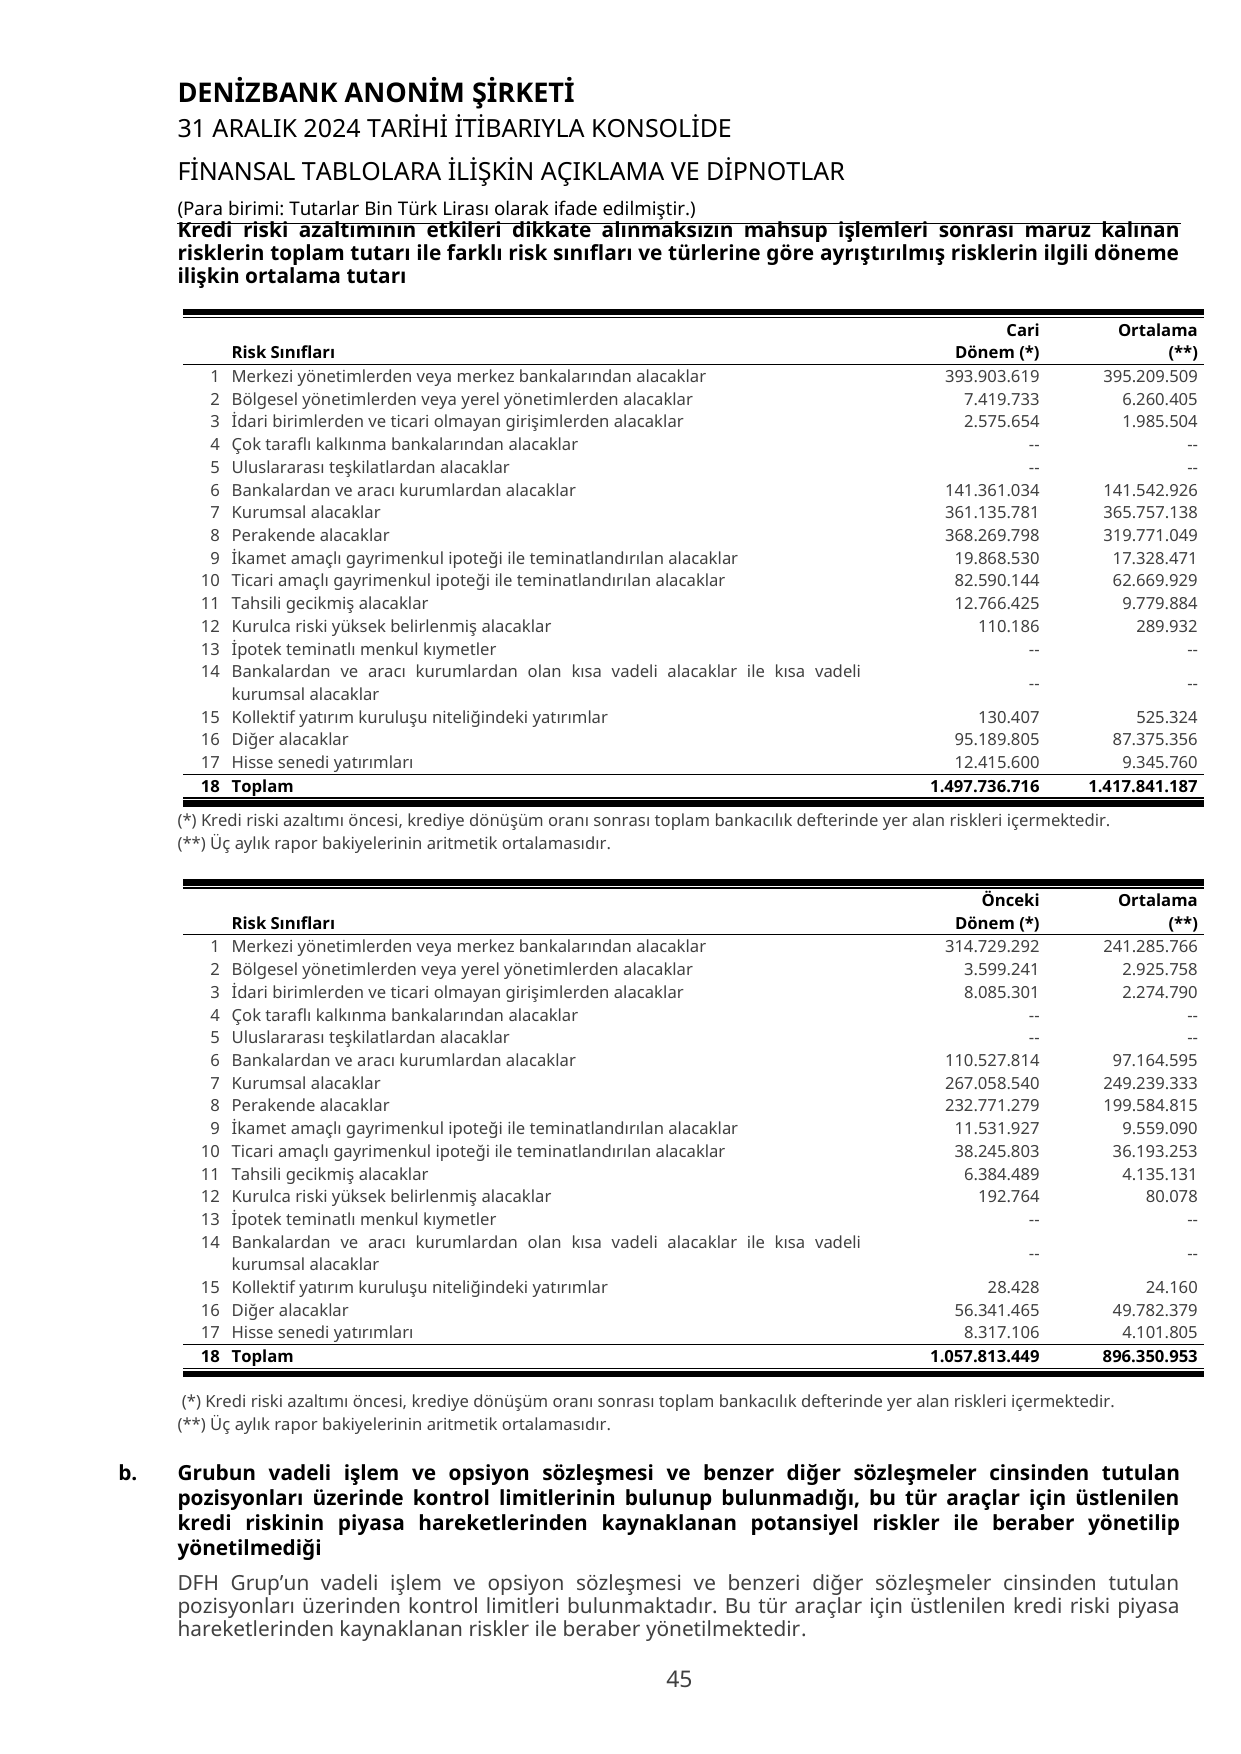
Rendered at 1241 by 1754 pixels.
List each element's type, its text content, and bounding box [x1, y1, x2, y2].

list (*) Kredi riski azaltımı öncesi, krediye dönüşüm oranı sonrası toplam bankacılık defterinde yer alan riskleri içermektedir. [177, 807, 1181, 832]
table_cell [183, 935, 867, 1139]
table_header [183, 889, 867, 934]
list Kredi riski azaltımının etkileri dikkate alınmaksızın mahsup işlemleri sonrası maruz kalınan risklerin toplam tutarı ile farklı risk sınıfları ve türlerine göre ayrıştırılmış risklerin ilgili döneme ilişkin ortalama tutarı [177, 219, 1181, 288]
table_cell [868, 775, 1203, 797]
text DFH Grup’un vadeli işlem ve opsiyon sözleşmesi ve benzeri diğer sözleşmeler cinsinden tutulan pozisyonları üzerinden kontrol limitleri bulunmaktadır. Bu tür araçlar için üstlenilen kredi riski piyasa hareketlerinden kaynaklanan riskler ile beraber yönetilmektedir. [177, 1572, 1181, 1641]
list Grubun vadeli işlem ve opsiyon sözleşmesi ve benzer diğer sözleşmeler cinsinden tutulan pozisyonları üzerinde kontrol limitlerinin bulunup bulunmadığı, bu tür araçlar için üstlenilen kredi riskinin piyasa hareketlerinden kaynaklanan potansiyel riskler ile beraber yönetilip yönetilmediği [118, 1460, 1181, 1560]
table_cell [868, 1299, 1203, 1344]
text (**) Üç aylık rapor bakiyelerinin aritmetik ortalamasıdır. [177, 1412, 1181, 1435]
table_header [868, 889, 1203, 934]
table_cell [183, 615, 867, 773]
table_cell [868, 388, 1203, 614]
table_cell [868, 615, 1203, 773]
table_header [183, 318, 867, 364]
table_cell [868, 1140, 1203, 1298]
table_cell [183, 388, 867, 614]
text (**) Üç aylık rapor bakiyelerinin aritmetik ortalamasıdır. [177, 832, 1181, 854]
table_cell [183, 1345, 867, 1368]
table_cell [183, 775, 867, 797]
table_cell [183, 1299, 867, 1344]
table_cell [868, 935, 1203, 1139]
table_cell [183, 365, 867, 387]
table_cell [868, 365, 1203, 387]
list (*) Kredi riski azaltımı öncesi, krediye dönüşüm oranı sonrası toplam bankacılık defterinde yer alan riskleri içermektedir. [177, 1389, 1181, 1412]
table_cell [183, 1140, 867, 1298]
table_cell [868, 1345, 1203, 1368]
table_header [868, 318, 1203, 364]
